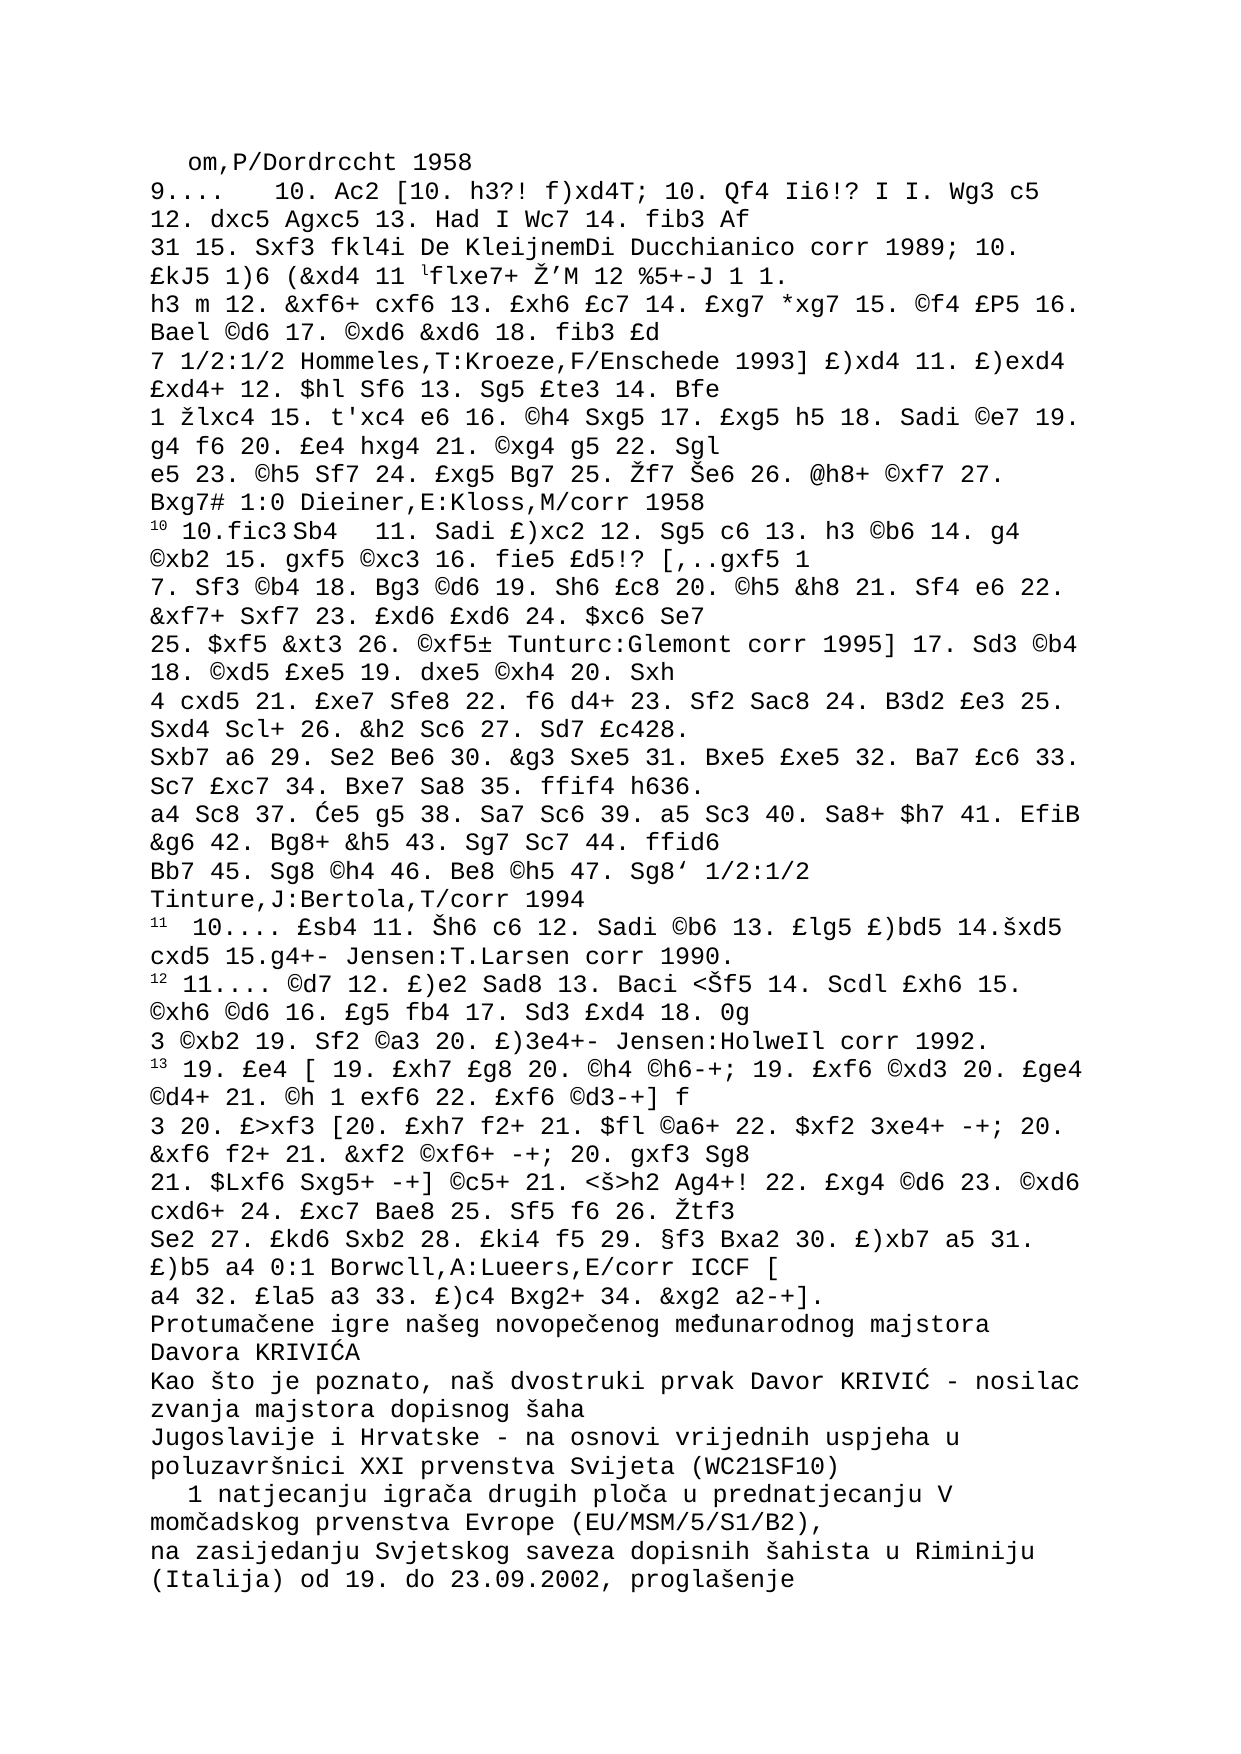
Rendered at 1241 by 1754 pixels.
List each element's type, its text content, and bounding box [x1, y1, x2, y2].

text Protumačene igre našeg novopečenog međunarodnog majstora Davora KRIVIĆA [150, 1312, 1090, 1368]
text 25. $xf5 &xt3 26. ©xf5± Tunturc:Glemont corr 1995] 17. Sd3 ©b4 18. ©xd5 £xe5 19. dxe5 ©xh4 20. Sxh 4 cxd5 21. £xe7 Sfe8 22. f6 d4+ 23. Sf2 Sac8 24. B3d2 £e3 25. Sxd4 Scl+ 26. &h2 Sc6 27. Sd7 £c428. Sxb7 a6 29. Se2 Be6 30. &g3 Sxe5 31. Bxe5 £xe5 32. Ba7 £c6 33. Sc7 £xc7 34. Bxe7 Sa8 35. ffif4 h636. a4 Sc8 37. Će5 g5 38. Sa7 Sc6 39. a5 Sc3 40. Sa8+ $h7 41. EfiB &g6 42. Bg8+ &h5 43. Sg7 Sc7 44. ffid6 Bb7 45. Sg8 ©h4 46. Be8 ©h5 47. Sg8‘ 1/2:1/2 Tinture,J:Bertola,T/corr 1994 [150, 632, 1090, 915]
text 11 10.... £sb4 11. Šh6 c6 12. Sadi ©b6 13. £lg5 £)bd5 14.šxd5 cxd5 15.g4+- Jensen:T.Larsen corr 1990. [150, 915, 1090, 972]
text 7. Sf3 ©b4 18. Bg3 ©d6 19. Sh6 £c8 20. ©h5 &h8 21. Sf4 e6 22. &xf7+ Sxf7 23. £xd6 £xd6 24. $xc6 Se7 [150, 575, 1090, 632]
text 13 19. £e4 [ 19. £xh7 £g8 20. ©h4 ©h6-+; 19. £xf6 ©xd3 20. £ge4 ©d4+ 21. ©h 1 exf6 22. £xf6 ©d3-+] f 3 20. £>xf3 [20. £xh7 f2+ 21. $fl ©a6+ 22. $xf2 3xe4+ -+; 20. &xf6 f2+ 21. &xf2 ©xf6+ -+; 20. gxf3 Sg8 21. $Lxf6 Sxg5+ -+] ©c5+ 21. <š>h2 Ag4+! 22. £xg4 ©d6 23. ©xd6 cxd6+ 24. £xc7 Bae8 25. Sf5 f6 26. Žtf3 Se2 27. £kd6 Sxb2 28. £ki4 f5 29. §f3 Bxa2 30. £)xb7 a5 31. £)b5 a4 0:1 Borwcll,A:Lueers,E/corr ICCF [ a4 32. £la5 a3 33. £)c4 Bxg2+ 34. &xg2 a2-+]. [150, 1057, 1090, 1312]
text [150, 1482, 1090, 1595]
text Kao što je poznato, naš dvostruki prvak Davor KRIVIĆ - nosilac zvanja majstora dopisnog šaha Jugoslavije i Hrvatske - na osnovi vrijednih uspjeha u poluzavršnici XXI prvenstva Svijeta (WC21SF10) [150, 1368, 1090, 1482]
text 31 15. Sxf3 fkl4i De KleijnemDi Ducchianico corr 1989; 10. £kJ5 1)6 (&xd4 11 lflxe7+ Ž’M 12 %5+-J 1 1. h3 m 12. &xf6+ cxf6 13. £xh6 £c7 14. £xg7 *xg7 15. ©f4 £P5 16. Bael ©d6 17. ©xd6 &xd6 18. fib3 £d 7 1/2:1/2 Hommeles,T:Kroeze,F/Enschede 1993] £)xd4 11. £)exd4 £xd4+ 12. $hl Sf6 13. Sg5 £te3 14. Bfe 1 žlxc4 15. t'xc4 e6 16. ©h4 Sxg5 17. £xg5 h5 18. Sadi ©e7 19. g4 f6 20. £e4 hxg4 21. ©xg4 g5 22. Sgl e5 23. ©h5 Sf7 24. £xg5 Bg7 25. Žf7 Še6 26. @h8+ ©xf7 27. Bxg7# 1:0 Dieiner,E:Kloss,M/corr 1958 [150, 235, 1090, 518]
text om,P/Dordrccht 1958 [150, 150, 1090, 178]
text 10 10. fic3 Sb4 11. Sadi £)xc2 12. Sg5 c6 13. h3 ©b6 14. g4 ©xb2 15. gxf5 ©xc3 16. fie5 £d5!? [,..gxf5 1 [150, 518, 1090, 575]
text 12 11.... ©d7 12. £)e2 Sad8 13. Baci <Šf5 14. Scdl £xh6 15. ©xh6 ©d6 16. £g5 fb4 17. Sd3 £xd4 18. 0g 3 ©xb2 19. Sf2 ©a3 20. £)3e4+- Jensen:HolweIl corr 1992. [150, 972, 1090, 1057]
text 9.... 10. Ac2 [10. h3?! f)xd4T; 10. Qf4 Ii6!? I I. Wg3 c5 12. dxc5 Agxc5 13. Had I Wc7 14. fib3 Af [150, 178, 1090, 235]
